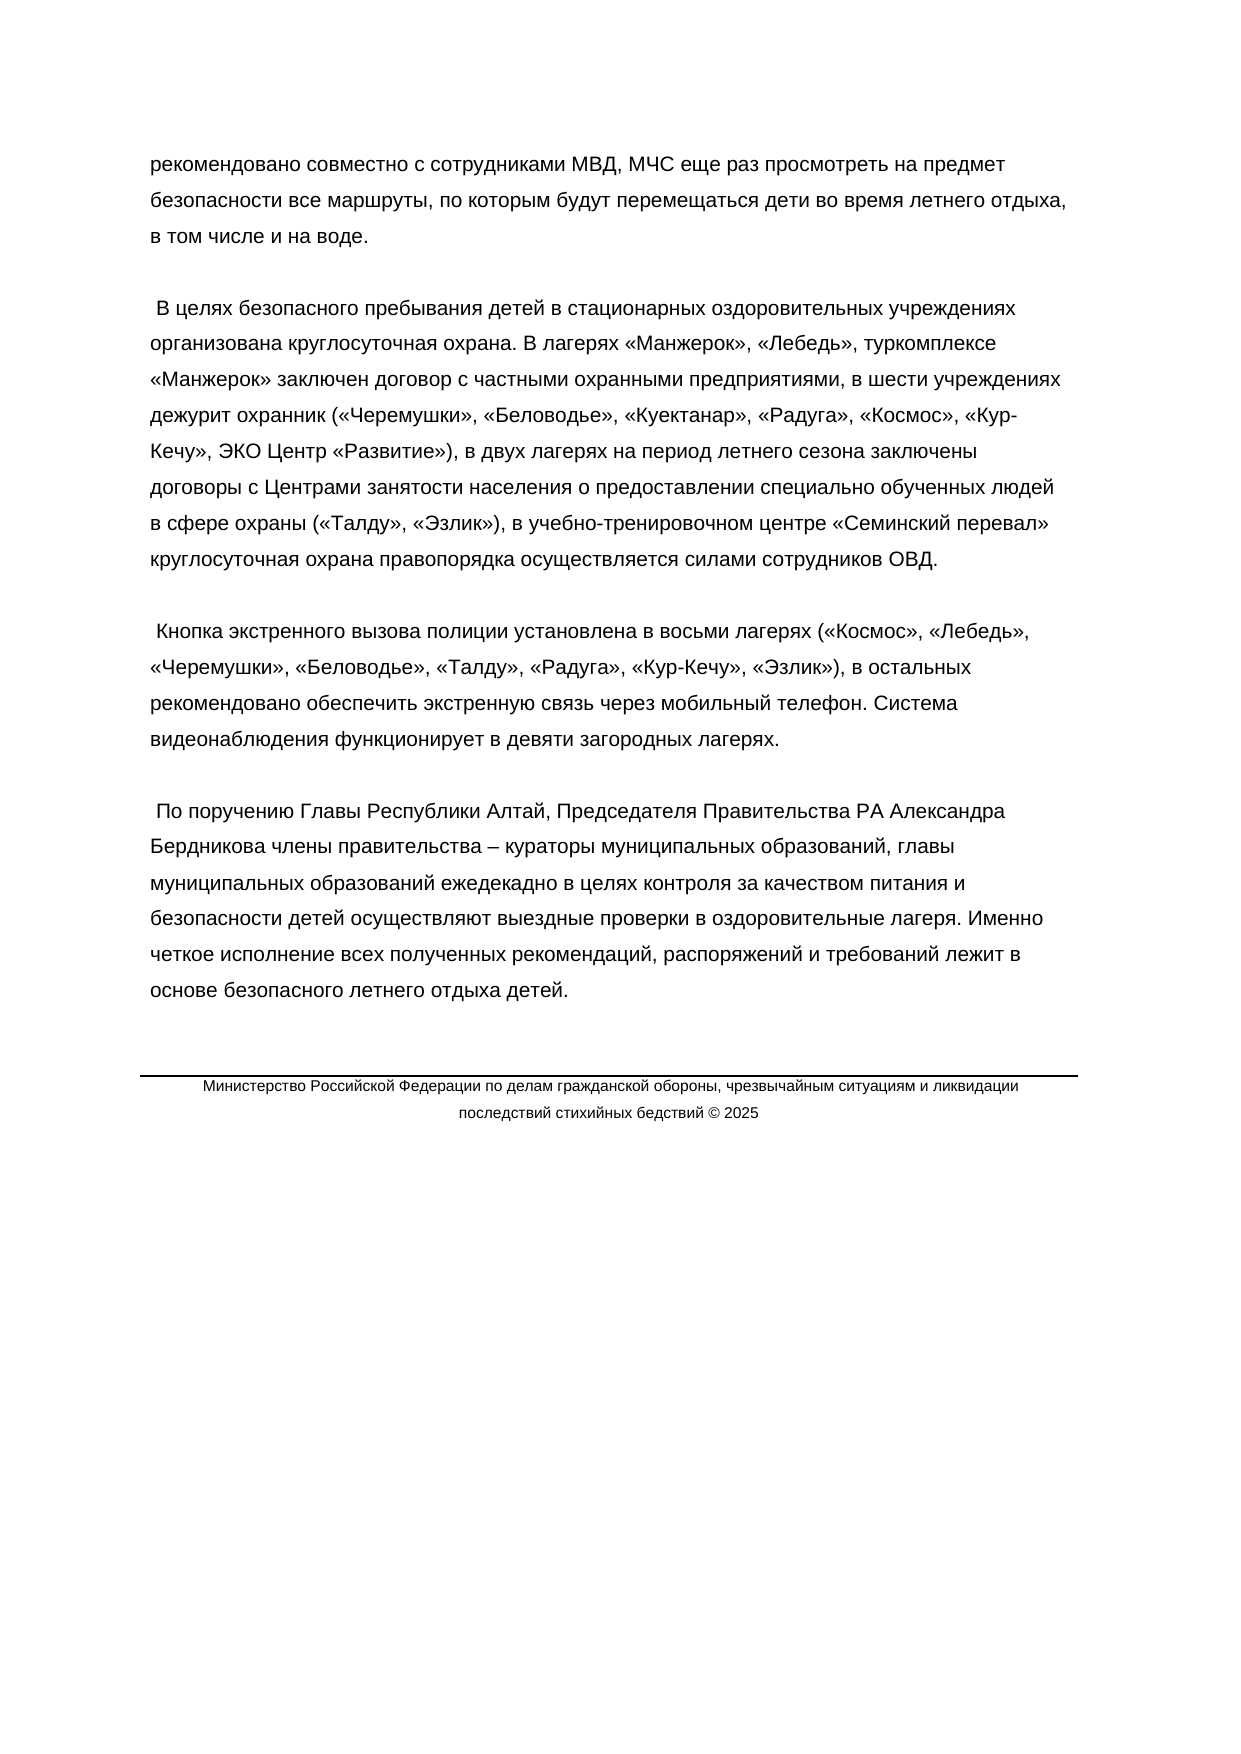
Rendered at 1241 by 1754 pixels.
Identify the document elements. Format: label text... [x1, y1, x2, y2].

table_cell Министерство Российской Федерации по делам гражданской обороны, чрезвычайным ситуациям и ликвидации последствий стихийных бедствий © 2025 [140, 1077, 1078, 1159]
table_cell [140, 150, 1078, 1075]
